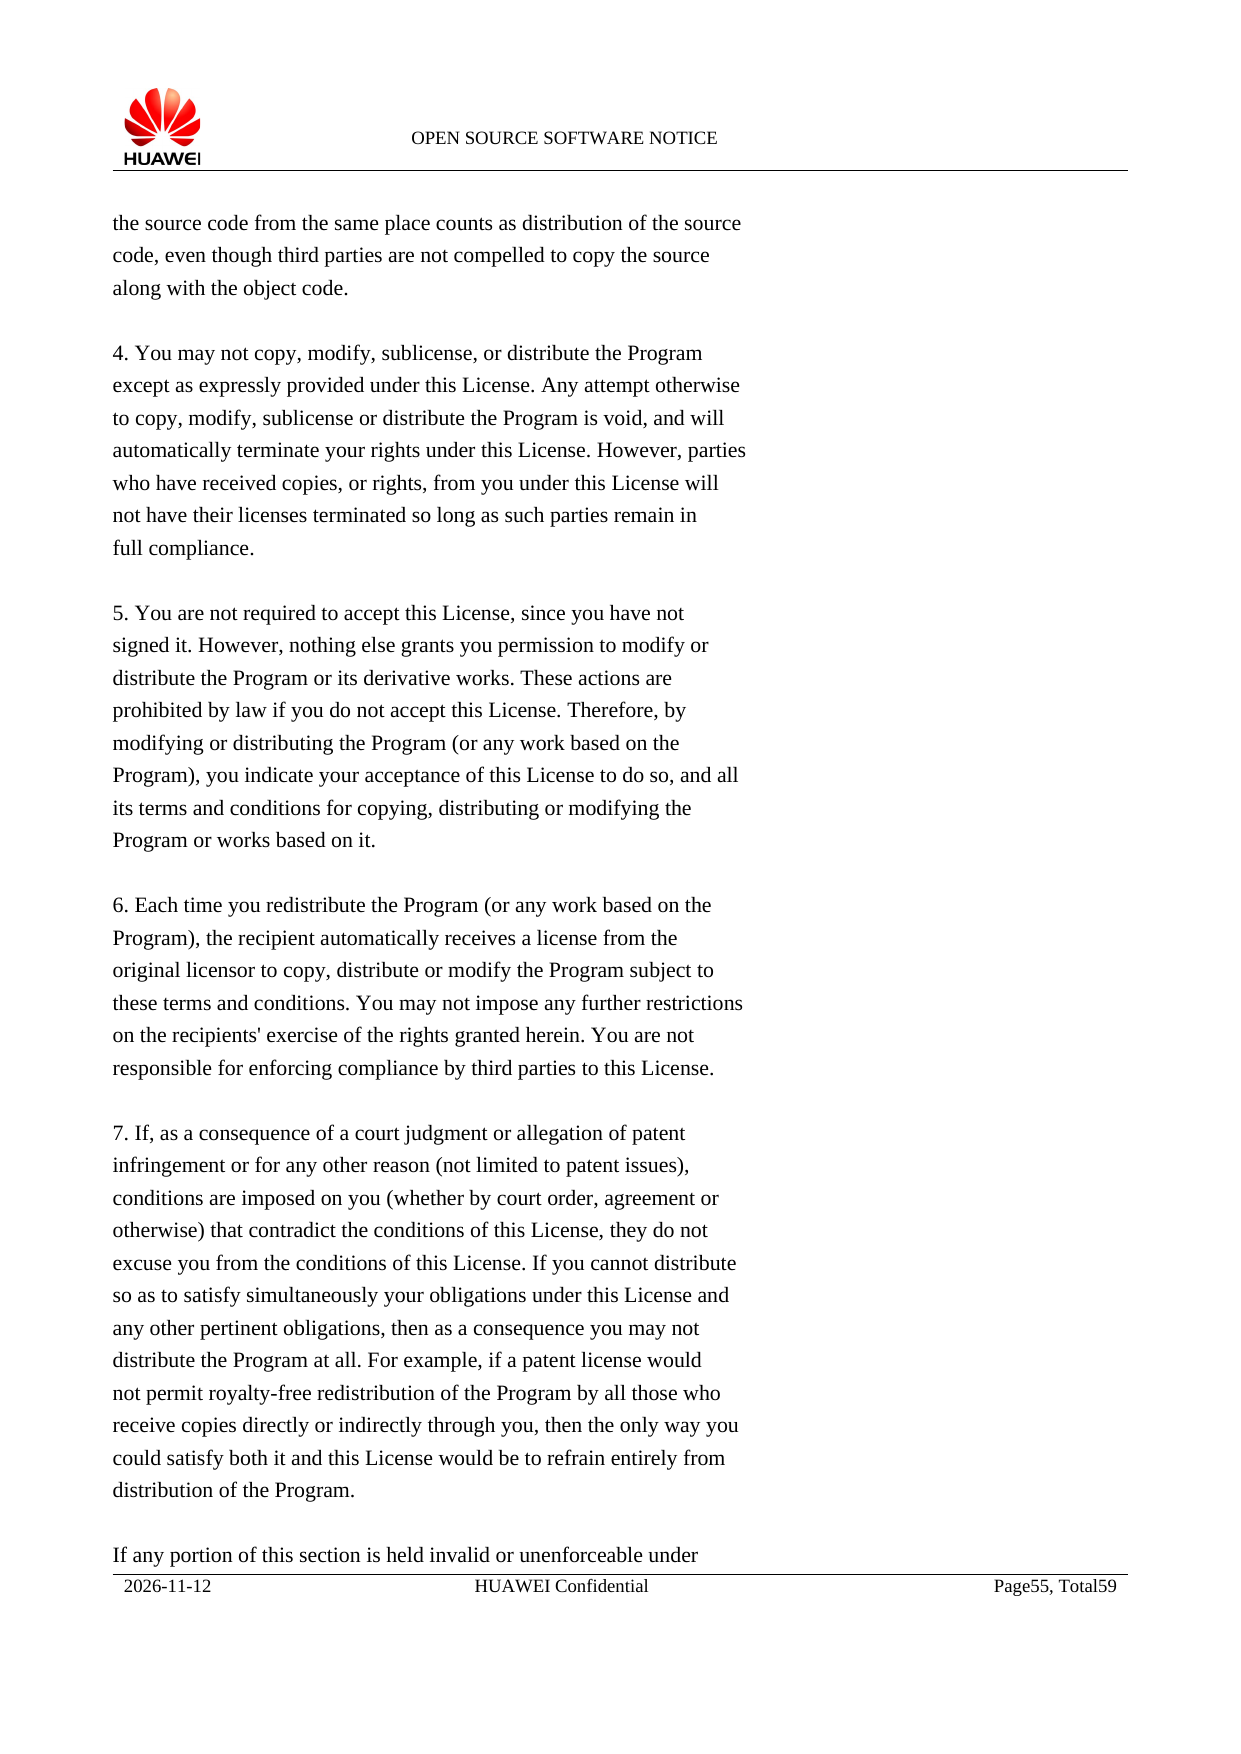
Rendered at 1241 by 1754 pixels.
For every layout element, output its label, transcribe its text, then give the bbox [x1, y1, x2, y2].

picture [124, 88, 201, 165]
